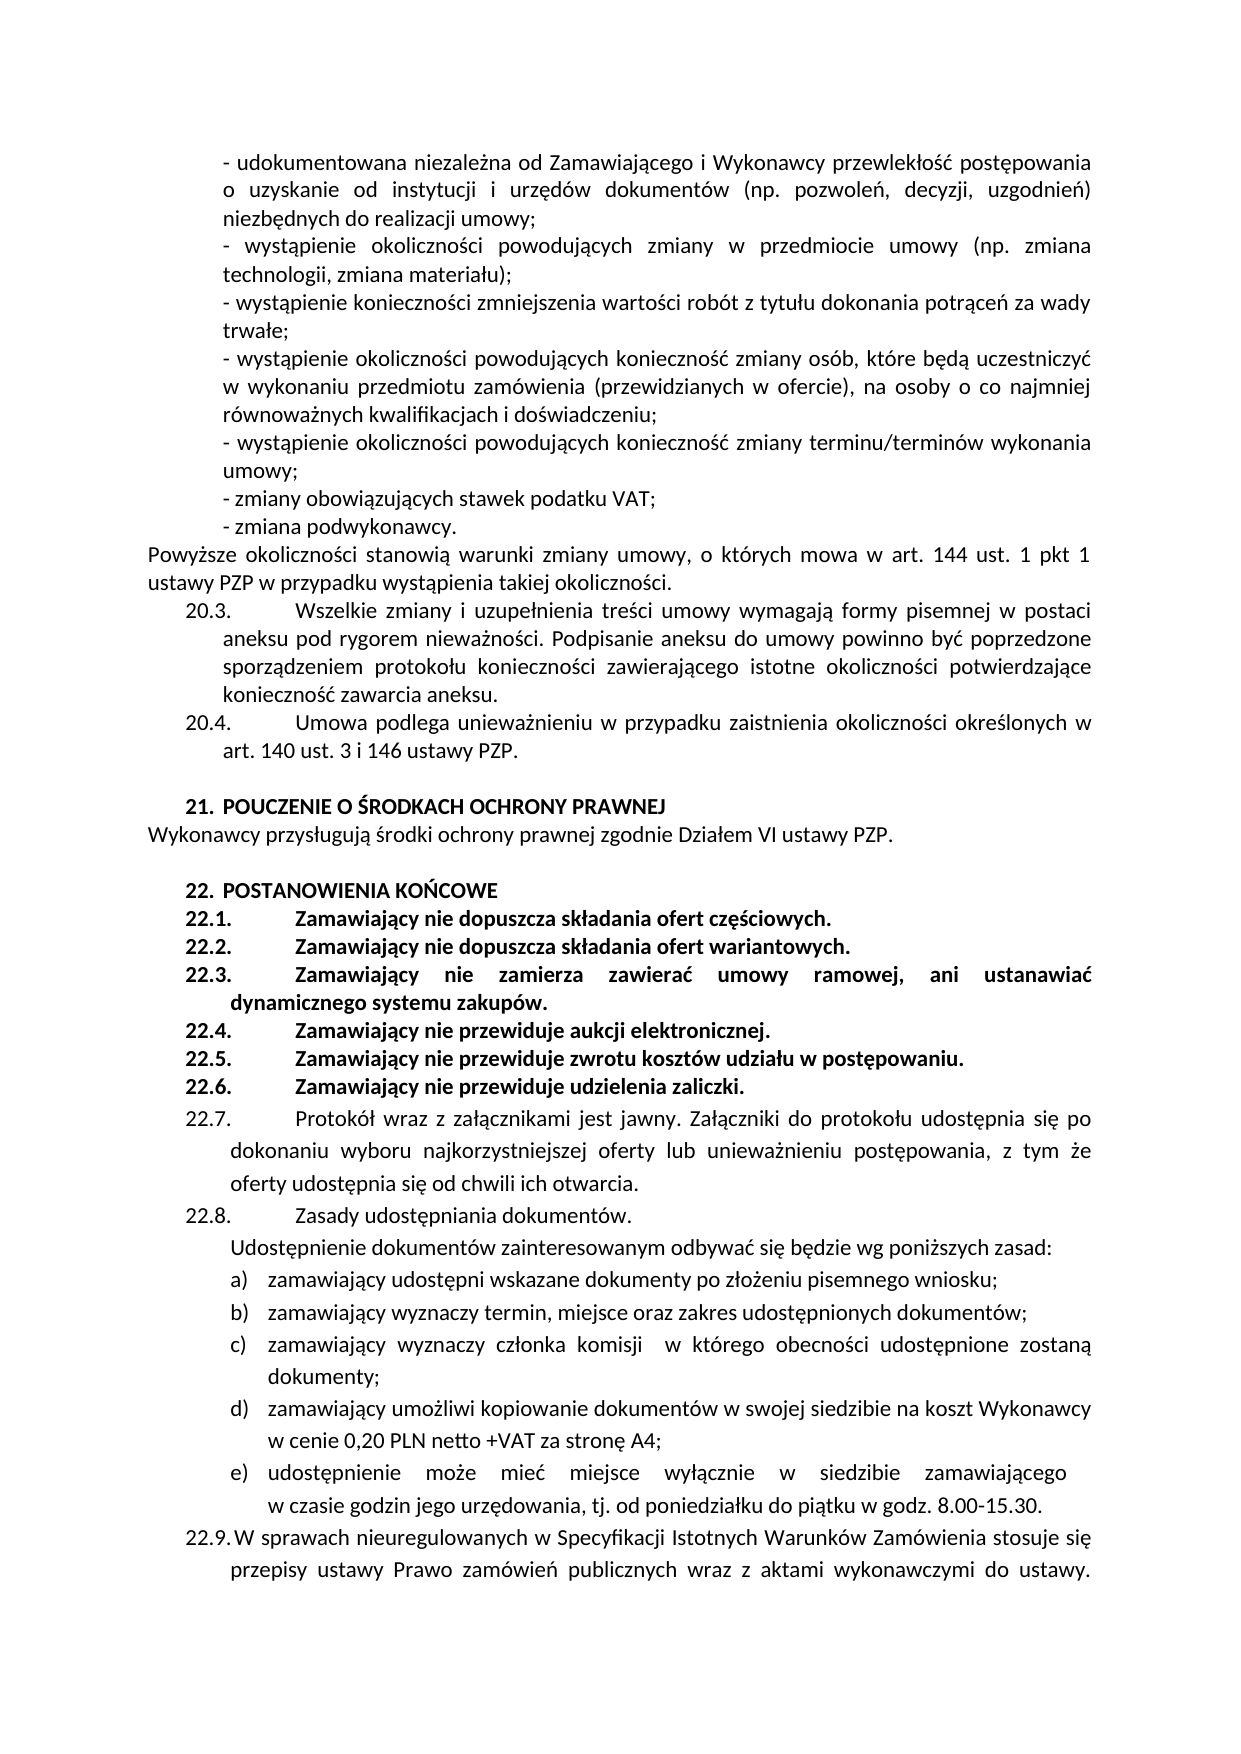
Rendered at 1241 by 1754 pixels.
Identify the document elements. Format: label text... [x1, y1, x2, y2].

list Protokół wraz z załącznikami jest jawny. Załączniki do protokołu udostępnia się po dokonaniu wyboru najkorzystniejszej oferty lub unieważnieniu postępowania, z tym że oferty udostępnia się od chwili ich otwarcia. [185, 1104, 1093, 1197]
list Zamawiający nie zamierza zawierać umowy ramowej, ani ustanawiać dynamicznego systemu zakupów. [185, 960, 1093, 1016]
text Powyższe okoliczności stanowią warunki zmiany umowy, o których mowa w art. 144 ust. 1 pkt 1 ustawy PZP w przypadku wystąpienia takiej okoliczności. [148, 540, 1093, 596]
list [185, 1523, 1093, 1583]
list POSTANOWIENIA KOŃCOWE [185, 876, 1093, 904]
list - zmiana podwykonawcy. [223, 512, 1093, 540]
list zamawiający wyznaczy termin, miejsce oraz zakres udostępnionych dokumentów; [230, 1298, 1093, 1326]
list - wystąpienie okoliczności powodujących konieczność zmiany osób, które będą uczestniczyć w wykonaniu przedmiotu zamówienia (przewidzianych w ofercie), na osoby o co najmniej równoważnych kwalifikacjach i doświadczeniu; [223, 344, 1093, 428]
list - zmiany obowiązujących stawek podatku VAT; [223, 484, 1093, 512]
list Zamawiający nie przewiduje zwrotu kosztów udziału w postępowaniu. [185, 1044, 1093, 1072]
list zamawiający udostępni wskazane dokumenty po złożeniu pisemnego wniosku; [230, 1265, 1093, 1293]
list Zasady udostępniania dokumentów. [185, 1201, 1093, 1229]
list zamawiający umożliwi kopiowanie dokumentów w swojej siedzibie na koszt Wykonawcy w cenie 0,20 PLN netto +VAT za stronę A4; [230, 1394, 1093, 1454]
list - wystąpienie konieczności zmniejszenia wartości robót z tytułu dokonania potrąceń za wady trwałe; [223, 288, 1093, 344]
list zamawiający wyznaczy członka komisji w którego obecności udostępnione zostaną dokumenty; [230, 1330, 1093, 1390]
list - udokumentowana niezależna od Zamawiającego i Wykonawcy przewlekłość postępowania o uzyskanie od instytucji i urzędów dokumentów (np. pozwoleń, decyzji, uzgodnień) niezbędnych do realizacji umowy; [223, 148, 1093, 232]
list - wystąpienie okoliczności powodujących konieczność zmiany terminu/terminów wykonania umowy; [223, 428, 1093, 484]
list Zamawiający nie przewiduje aukcji elektronicznej. [185, 1016, 1093, 1044]
list Zamawiający nie przewiduje udzielenia zaliczki. [185, 1072, 1093, 1100]
list - wystąpienie okoliczności powodujących zmiany w przedmiocie umowy (np. zmiana technologii, zmiana materiału); [223, 232, 1093, 288]
text Wykonawcy przysługują środki ochrony prawnej zgodnie Działem VI ustawy PZP. [148, 820, 1093, 848]
list Wszelkie zmiany i uzupełnienia treści umowy wymagają formy pisemnej w postaci aneksu pod rygorem nieważności. Podpisanie aneksu do umowy powinno być poprzedzone sporządzeniem protokołu konieczności zawierającego istotne okoliczności potwierdzające konieczność zawarcia aneksu. [185, 596, 1093, 708]
list Udostępnienie dokumentów zainteresowanym odbywać się będzie wg poniższych zasad: [230, 1233, 1093, 1261]
list Zamawiający nie dopuszcza składania ofert częściowych. [185, 904, 1093, 932]
list udostępnienie może mieć miejsce wyłącznie w siedzibie zamawiającego w czasie godzin jego urzędowania, tj. od poniedziałku do piątku w godz. 8.00-15.30. [230, 1458, 1093, 1519]
list POUCZENIE O ŚRODKACH OCHRONY PRAWNEJ [185, 792, 1093, 820]
list Umowa podlega unieważnieniu w przypadku zaistnienia okoliczności określonych w art. 140 ust. 3 i 146 ustawy PZP. [185, 708, 1093, 764]
list Zamawiający nie dopuszcza składania ofert wariantowych. [185, 932, 1093, 960]
